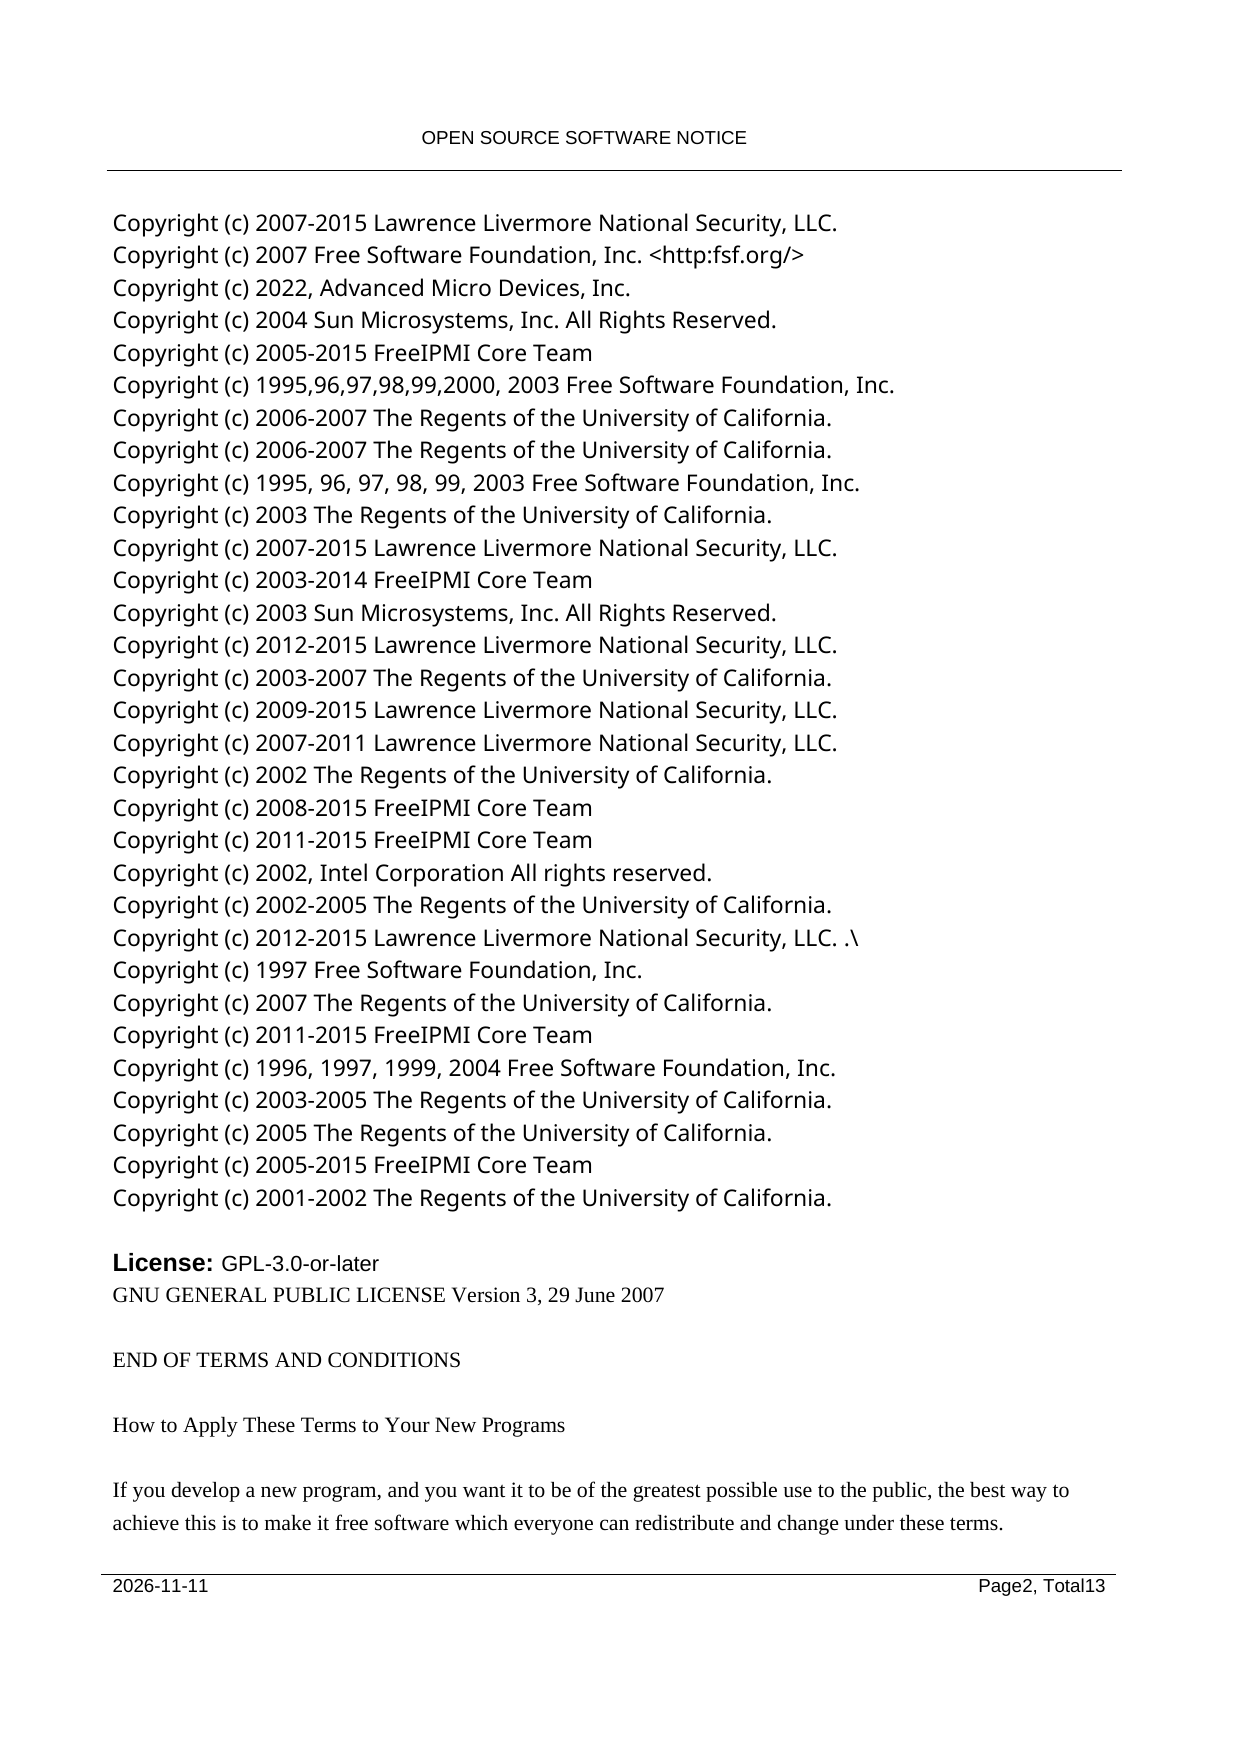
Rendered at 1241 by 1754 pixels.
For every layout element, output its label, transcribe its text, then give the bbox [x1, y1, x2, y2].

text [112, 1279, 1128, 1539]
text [112, 206, 1128, 1246]
text License: GPL-3.0-or-later [112, 1246, 1128, 1279]
